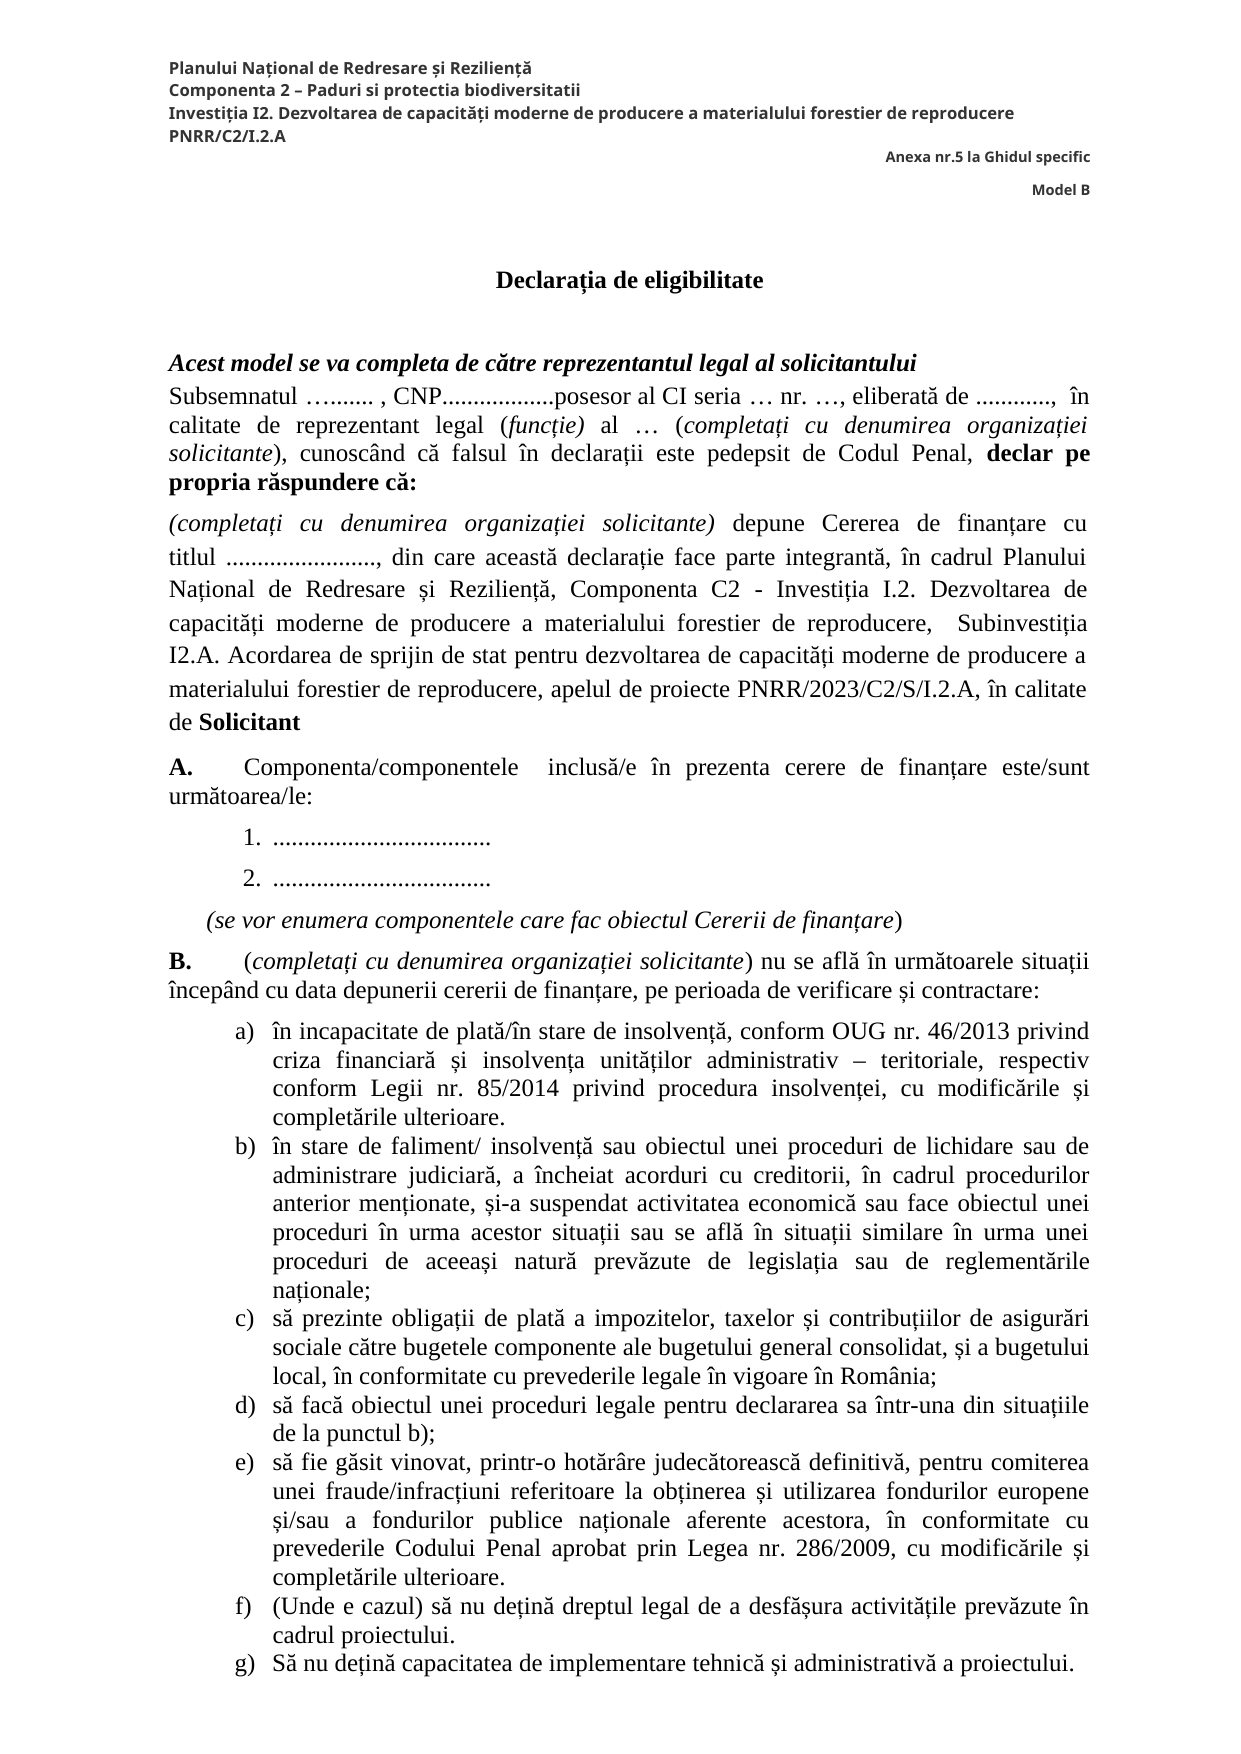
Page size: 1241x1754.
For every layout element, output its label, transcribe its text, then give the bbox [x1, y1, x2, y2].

list (se vor enumera componentele care fac obiectul Cererii de finanțare) [206, 905, 1090, 933]
title Declarația de eligibilitate [169, 266, 1090, 294]
list (Unde e cazul) să nu dețină dreptul legal de a desfășura activitățile prevăzute în cadrul proiectului. [235, 1591, 1090, 1648]
list să fie găsit vinovat, printr-o hotărâre judecătorească definitivă, pentru comiterea unei fraude/infracțiuni referitoare la obținerea și utilizarea fondurilor europene și/sau a fondurilor publice naționale aferente acestora, în conformitate cu prevederile Codului Penal aprobat prin Legea nr. 286/2009, cu modificările și completările ulterioare. [235, 1447, 1090, 1591]
text Subsemnatul …....... , CNP..................posesor al CI seria … nr. …, eliberată de ............, în calitate de reprezentant legal (funcție) al … (completați cu denumirea organizației solicitante), cunoscând că falsul în declarații este pedepsit de Codul Penal, declar pe propria răspundere că: [169, 381, 1090, 496]
list Să nu dețină capacitatea de implementare tehnică și administrativă a proiectului. [234, 1648, 1090, 1677]
list să facă obiectul unei proceduri legale pentru declararea sa într-una din situațiile de la punctul b); [235, 1390, 1090, 1447]
list în incapacitate de plată/în stare de insolvență, conform OUG nr. 46/2013 privind criza financiară și insolvența unităților administrativ – teritoriale, respectiv conform Legii nr. 85/2014 privind procedura insolvenței, cu modificările și completările ulterioare. [235, 1016, 1090, 1131]
list să prezinte obligații de plată a impozitelor, taxelor și contribuțiilor de asigurări sociale către bugetele componente ale bugetului general consolidat, și a bugetului local, în conformitate cu prevederile legale în vigoare în România; [235, 1303, 1090, 1390]
text Acest model se va completa de către reprezentantul legal al solicitantului [169, 348, 1090, 377]
list (completați cu denumirea organizației solicitante) nu se află în următoarele situații începând cu data depunerii cererii de finanțare, pe perioada de verificare și contractare: [169, 946, 1090, 1003]
list Componenta/componentele inclusă/e în prezenta cerere de finanțare este/sunt următoarea/le: [169, 752, 1090, 810]
list ................................... [243, 822, 1090, 851]
list ................................... [243, 863, 1090, 892]
text (completați cu denumirea organizației solicitante) depune Cererea de finanțare cu titlul ........................, din care această declarație face parte integrantă, în cadrul Planului Național de Redresare și Reziliență, Componenta C2 - Investiția I.2. Dezvoltarea de capacități moderne de producere a materialului forestier de reproducere, Subinvestiția I2.A. Acordarea de sprijin de stat pentru dezvoltarea de capacități moderne de producere a materialului forestier de reproducere, apelul de proiecte PNRR/2023/C2/S/I.2.A, în calitate de Solicitant [169, 508, 1087, 735]
list în stare de faliment/ insolvență sau obiectul unei proceduri de lichidare sau de administrare judiciară, a încheiat acorduri cu creditorii, în cadrul procedurilor anterior menționate, și-a suspendat activitatea economică sau face obiectul unei proceduri în urma acestor situații sau se află în situații similare în urma unei proceduri de aceeași natură prevăzute de legislația sau de reglementările naționale; [235, 1131, 1090, 1303]
